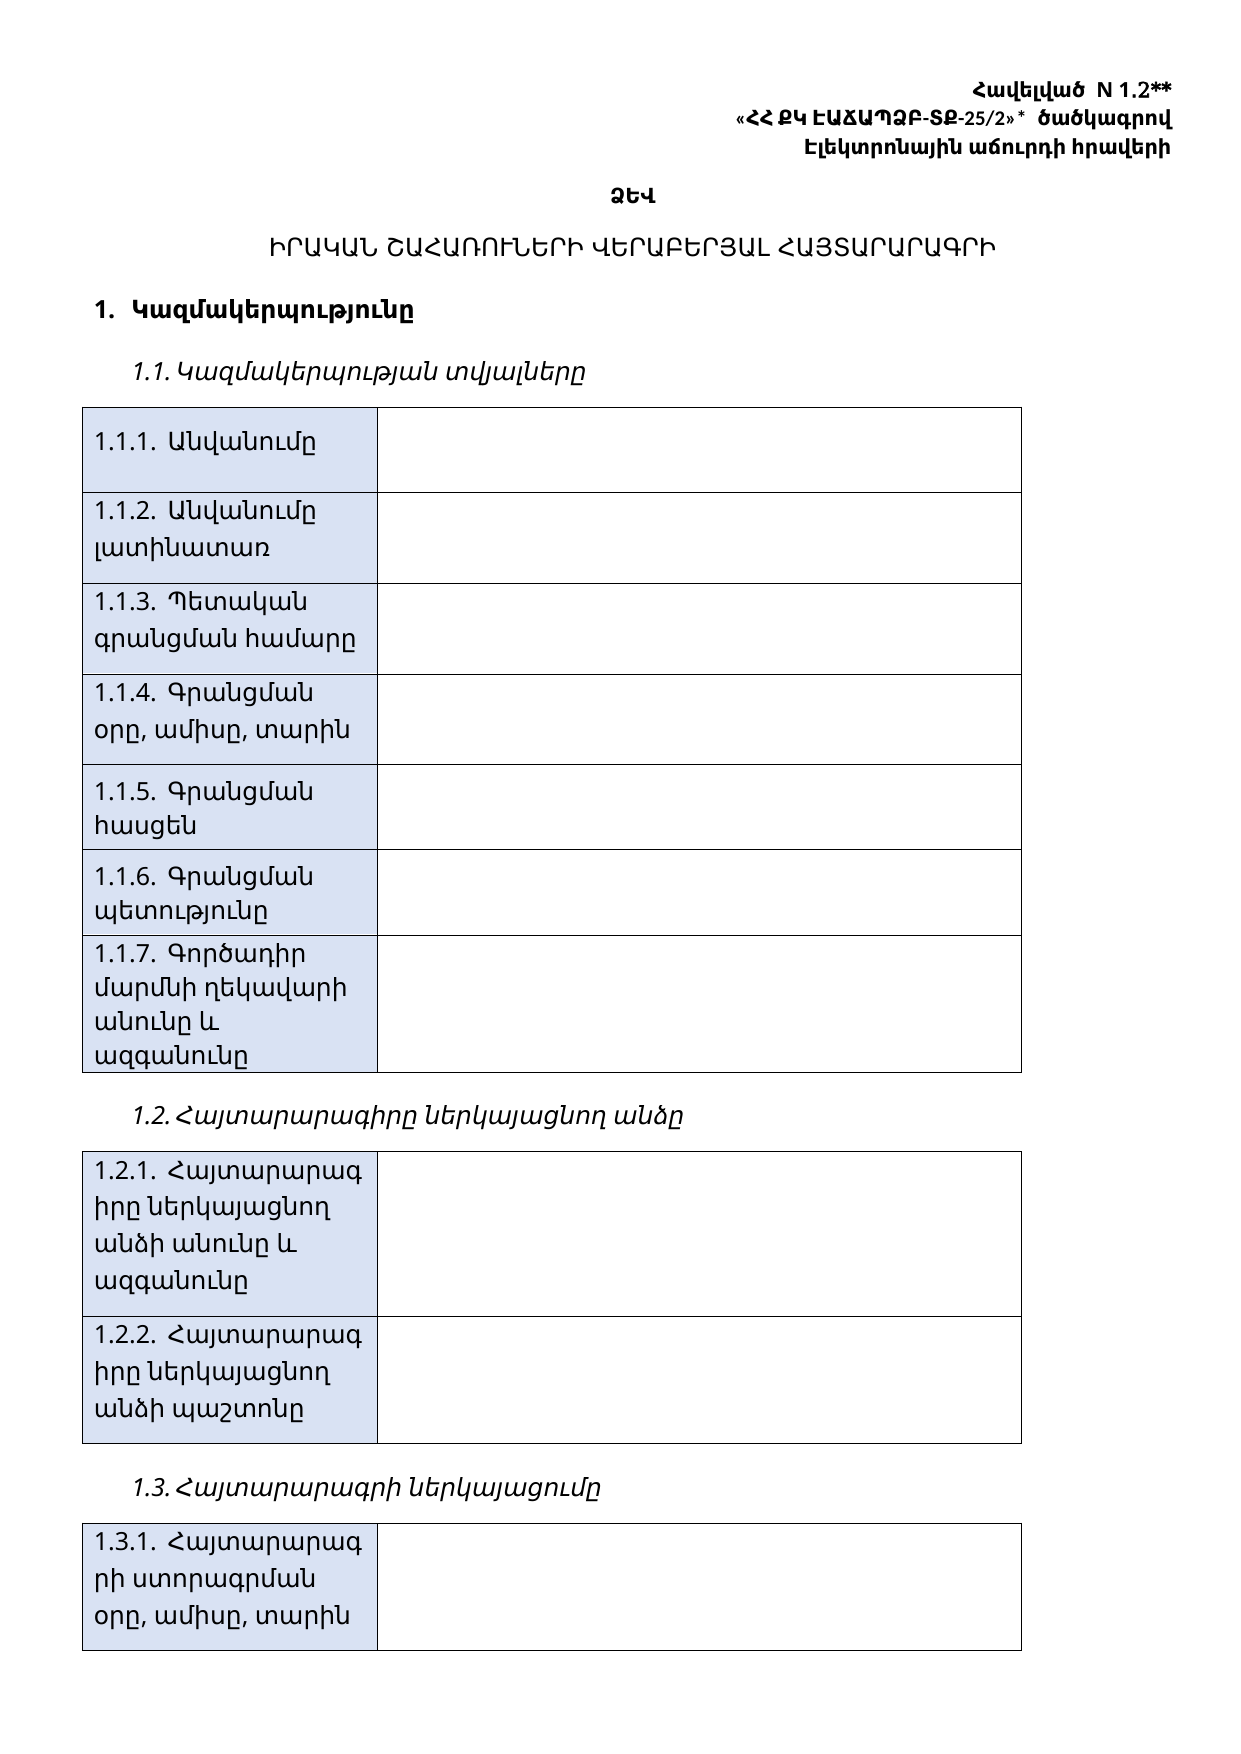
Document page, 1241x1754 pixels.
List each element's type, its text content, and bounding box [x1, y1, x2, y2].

text «ՀՀ ՔԿ ԷԱՃԱՊՁԲ-ՏՔ-25/2»* ծածկագրով [94, 103, 1171, 132]
table_cell Անվանումը լատինատառ [83, 493, 377, 583]
table_header Անվանումը [83, 408, 377, 492]
list Կազմակերպության տվյալները [131, 353, 1171, 387]
table_cell Հայտարարագիրը ներկայացնող անձի պաշտոնը [83, 1317, 377, 1443]
table_cell [378, 850, 1021, 934]
list Հայտարարագիրը ներկայացնող անձը [131, 1098, 1171, 1132]
table_header [378, 408, 1021, 492]
text Հավելված N 1․2** [94, 75, 1171, 103]
table_cell [378, 1317, 1021, 1443]
table_cell Գրանցման պետությունը [83, 850, 377, 934]
table_header Հայտարարագրի ստորագրման օրը, ամիսը, տարին [83, 1524, 377, 1650]
text Էլեկտրոնային աճուրդի հրավերի [94, 132, 1171, 160]
text ԻՐԱԿԱՆ ՇԱՀԱՌՈՒՆԵՐԻ ՎԵՐԱԲԵՐՅԱԼ ՀԱՅՏԱՐԱՐԱԳՐԻ [94, 233, 1171, 262]
table_cell Պետական գրանցման համարը [83, 584, 377, 673]
table_cell [378, 765, 1021, 849]
table_header [378, 1152, 1021, 1316]
text ՁԵՎ [94, 184, 1171, 209]
table_cell [378, 493, 1021, 583]
list Հայտարարագրի ներկայացումը [131, 1469, 1171, 1503]
table_cell Գրանցման օրը, ամիսը, տարին [83, 675, 377, 764]
table_cell Գործադիր մարմնի ղեկավարի անունը և ազգանունը [83, 936, 377, 1072]
table_header Հայտարարագիրը ներկայացնող անձի անունը և ազգանունը [83, 1152, 377, 1316]
table_cell [378, 936, 1021, 1072]
table_cell [378, 584, 1021, 673]
table_cell [378, 675, 1021, 764]
list Կազմակերպությունը [94, 291, 1171, 326]
table_cell Գրանցման հասցեն [83, 765, 377, 849]
table_header [378, 1524, 1021, 1650]
